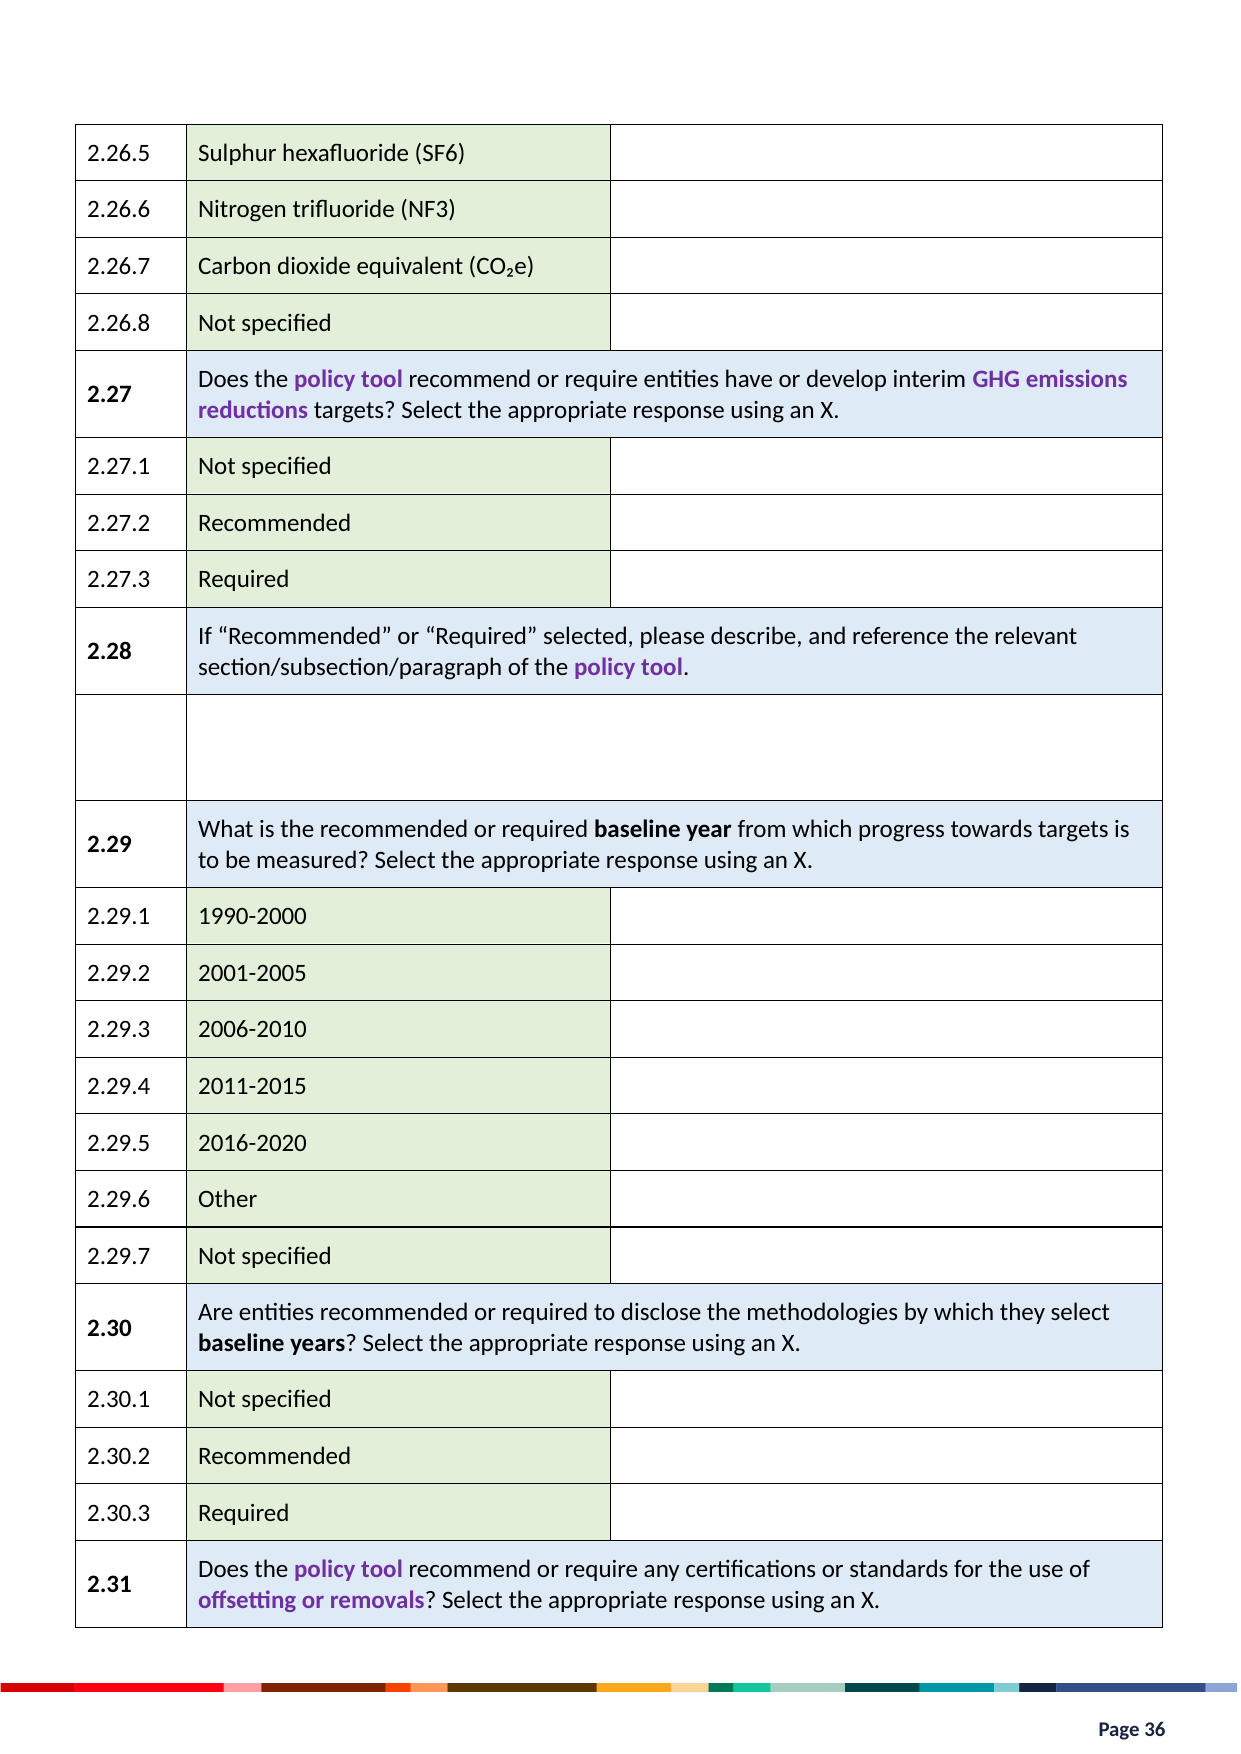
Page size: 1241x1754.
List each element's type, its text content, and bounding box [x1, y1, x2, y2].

table_cell Does the policy tool recommend or require any certifications or standards for the use of offsetting or removals? Select the appropriate response using an X. [187, 1541, 1162, 1627]
table_cell 2.31 [76, 1541, 186, 1627]
table_cell Carbon dioxide equivalent (CO₂e) [187, 238, 610, 293]
table_cell If “Recommended” or “Required” selected, please describe, and reference the relevant section/subsection/paragraph of the policy tool. [187, 608, 1162, 694]
table_cell Does the policy tool recommend or require entities have or develop interim GHG emissions reductions targets? Select the appropriate response using an X. [187, 351, 1162, 437]
table_cell 2.29.4 [76, 1058, 186, 1113]
table_cell [611, 1228, 1162, 1283]
table_cell [611, 438, 1162, 493]
table_cell 2.26.7 [76, 238, 186, 293]
table_cell 2.26.5 [76, 125, 186, 180]
table_cell [611, 1171, 1162, 1226]
table_cell 2.30.2 [76, 1428, 186, 1483]
table_cell [611, 1114, 1162, 1170]
table_cell 2.27 [76, 351, 186, 437]
table_cell [611, 1428, 1162, 1483]
table_cell Recommended [187, 1428, 610, 1483]
table_cell [611, 495, 1162, 550]
table_cell 2.29.6 [76, 1171, 186, 1226]
table_cell [611, 1371, 1162, 1427]
table_cell 2.29.1 [76, 888, 186, 943]
table_cell [611, 1058, 1162, 1113]
table_cell Recommended [187, 495, 610, 550]
table_cell Not specified [187, 438, 610, 493]
table_cell 2.26.6 [76, 181, 186, 237]
table_cell [611, 945, 1162, 1000]
table_cell What is the recommended or required baseline year from which progress towards targets is to be measured? Select the appropriate response using an X. [187, 801, 1162, 887]
table_cell [611, 181, 1162, 237]
picture [0, 1683, 1236, 1692]
table_cell 2.29.2 [76, 945, 186, 1000]
table_cell [611, 238, 1162, 293]
table_cell [611, 1001, 1162, 1057]
table_cell 2.30 [76, 1284, 186, 1370]
table_cell 2.29.7 [76, 1228, 186, 1283]
table_cell 2.28 [76, 608, 186, 694]
table_cell 2.26.8 [76, 294, 186, 350]
table_cell 2016-2020 [187, 1114, 610, 1170]
table_cell [611, 294, 1162, 350]
table_cell 2.29.5 [76, 1114, 186, 1170]
table_cell [187, 695, 1162, 800]
table_cell 2.27.3 [76, 551, 186, 607]
table_cell 2.29 [76, 801, 186, 887]
table_cell Sulphur hexafluoride (SF6) [187, 125, 610, 180]
table_cell [611, 1484, 1162, 1540]
table_cell 2.27.2 [76, 495, 186, 550]
table_cell [611, 125, 1162, 180]
table_cell [611, 551, 1162, 607]
table_cell [76, 695, 186, 800]
table_cell Nitrogen trifluoride (NF3) [187, 181, 610, 237]
table_cell Not specified [187, 294, 610, 350]
table_cell 2001-2005 [187, 945, 610, 1000]
table_cell 2006-2010 [187, 1001, 610, 1057]
table_cell 1990-2000 [187, 888, 610, 943]
table_cell Not specified [187, 1228, 610, 1283]
table_cell 2.30.1 [76, 1371, 186, 1427]
table_cell 2.27.1 [76, 438, 186, 493]
table_cell Required [187, 551, 610, 607]
table_cell [611, 888, 1162, 943]
table_cell 2.30.3 [76, 1484, 186, 1540]
table_cell Required [187, 1484, 610, 1540]
table_cell 2011-2015 [187, 1058, 610, 1113]
table_cell Are entities recommended or required to disclose the methodologies by which they select baseline years? Select the appropriate response using an X. [187, 1284, 1162, 1370]
table_cell Other [187, 1171, 610, 1226]
table_cell Not specified [187, 1371, 610, 1427]
table_cell 2.29.3 [76, 1001, 186, 1057]
